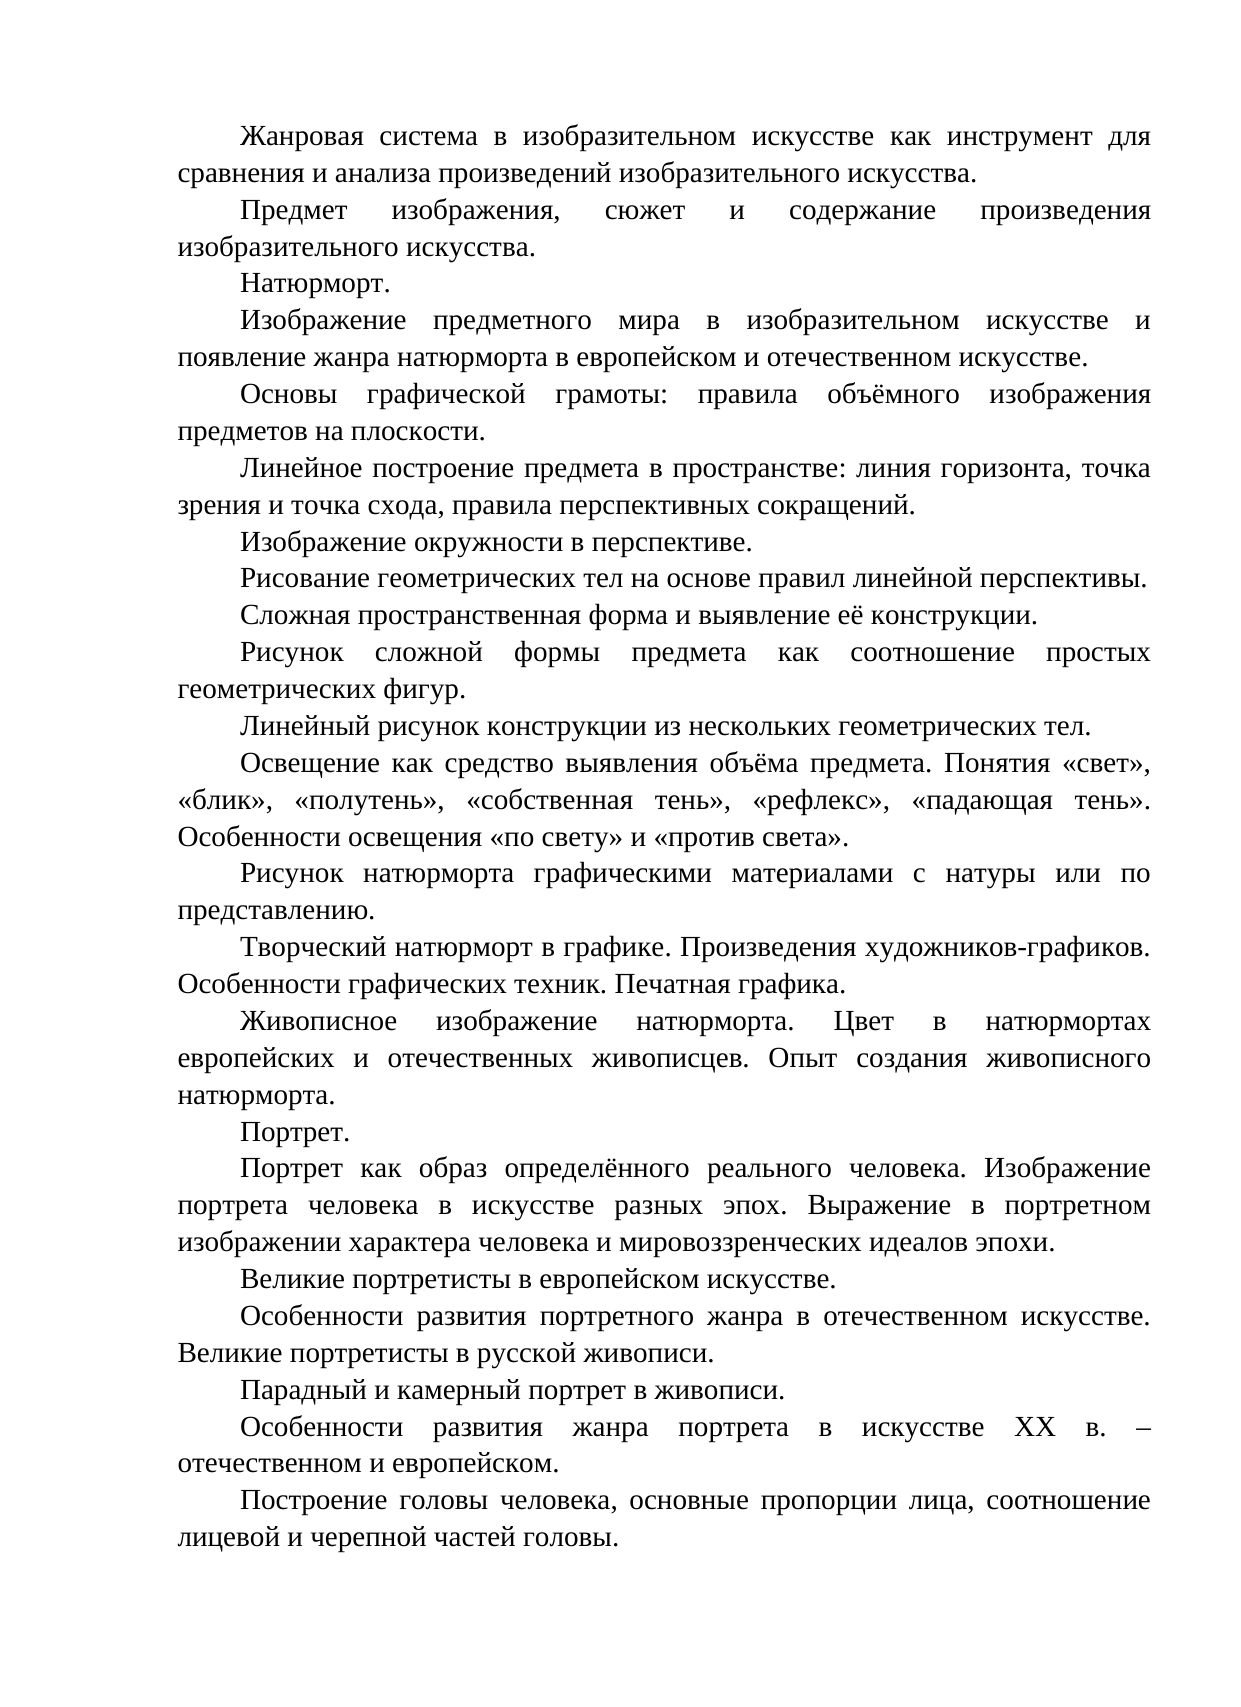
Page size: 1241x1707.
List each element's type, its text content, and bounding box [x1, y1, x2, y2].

text Натюрморт. [177, 266, 1152, 299]
text Жанровая система в изобразительном искусстве как инструмент для сравнения и анализа произведений изобразительного искусства. [177, 118, 1152, 188]
text Рисование геометрических тел на основе правил линейной перспективы. [177, 561, 1152, 594]
text Изображение окружности в перспективе. [177, 524, 1152, 557]
text Портрет. [177, 1114, 1152, 1147]
text Парадный и камерный портрет в живописи. [177, 1372, 1152, 1405]
text Великие портретисты в европейском искусстве. [177, 1261, 1152, 1295]
text Особенности развития портретного жанра в отечественном искусстве. Великие портретисты в русской живописи. [177, 1298, 1152, 1368]
text Изображение предметного мира в изобразительном искусстве и появление жанра натюрморта в европейском и отечественном искусстве. [177, 302, 1152, 373]
text Рисунок сложной формы предмета как соотношение простых геометрических фигур. [177, 634, 1152, 705]
text Особенности развития жанра портрета в искусстве ХХ в. – отечественном и европейском. [177, 1409, 1152, 1479]
text Основы графической грамоты: правила объёмного изображения предметов на плоскости. [177, 376, 1152, 447]
text Творческий натюрморт в графике. Произведения художников-графиков. Особенности графических техник. Печатная графика. [177, 929, 1152, 1000]
text Линейное построение предмета в пространстве: линия горизонта, точка зрения и точка схода, правила перспективных сокращений. [177, 450, 1152, 520]
text Сложная пространственная форма и выявление её конструкции. [177, 597, 1152, 631]
text Освещение как средство выявления объёма предмета. Понятия «свет», «блик», «полутень», «собственная тень», «рефлекс», «падающая тень». Особенности освещения «по свету» и «против света». [177, 745, 1152, 852]
text Живописное изображение натюрморта. Цвет в натюрмортах европейских и отечественных живописцев. Опыт создания живописного натюрморта. [177, 1003, 1152, 1110]
text Построение головы человека, основные пропорции лица, соотношение лицевой и черепной частей головы. [177, 1482, 1152, 1553]
text Линейный рисунок конструкции из нескольких геометрических тел. [177, 708, 1152, 742]
text Рисунок натюрморта графическими материалами с натуры или по представлению. [177, 856, 1152, 926]
text Предмет изображения, сюжет и содержание произведения изобразительного искусства. [177, 192, 1152, 262]
text Портрет как образ определённого реального человека. Изображение портрета человека в искусстве разных эпох. Выражение в портретном изображении характера человека и мировоззренческих идеалов эпохи. [177, 1151, 1152, 1258]
